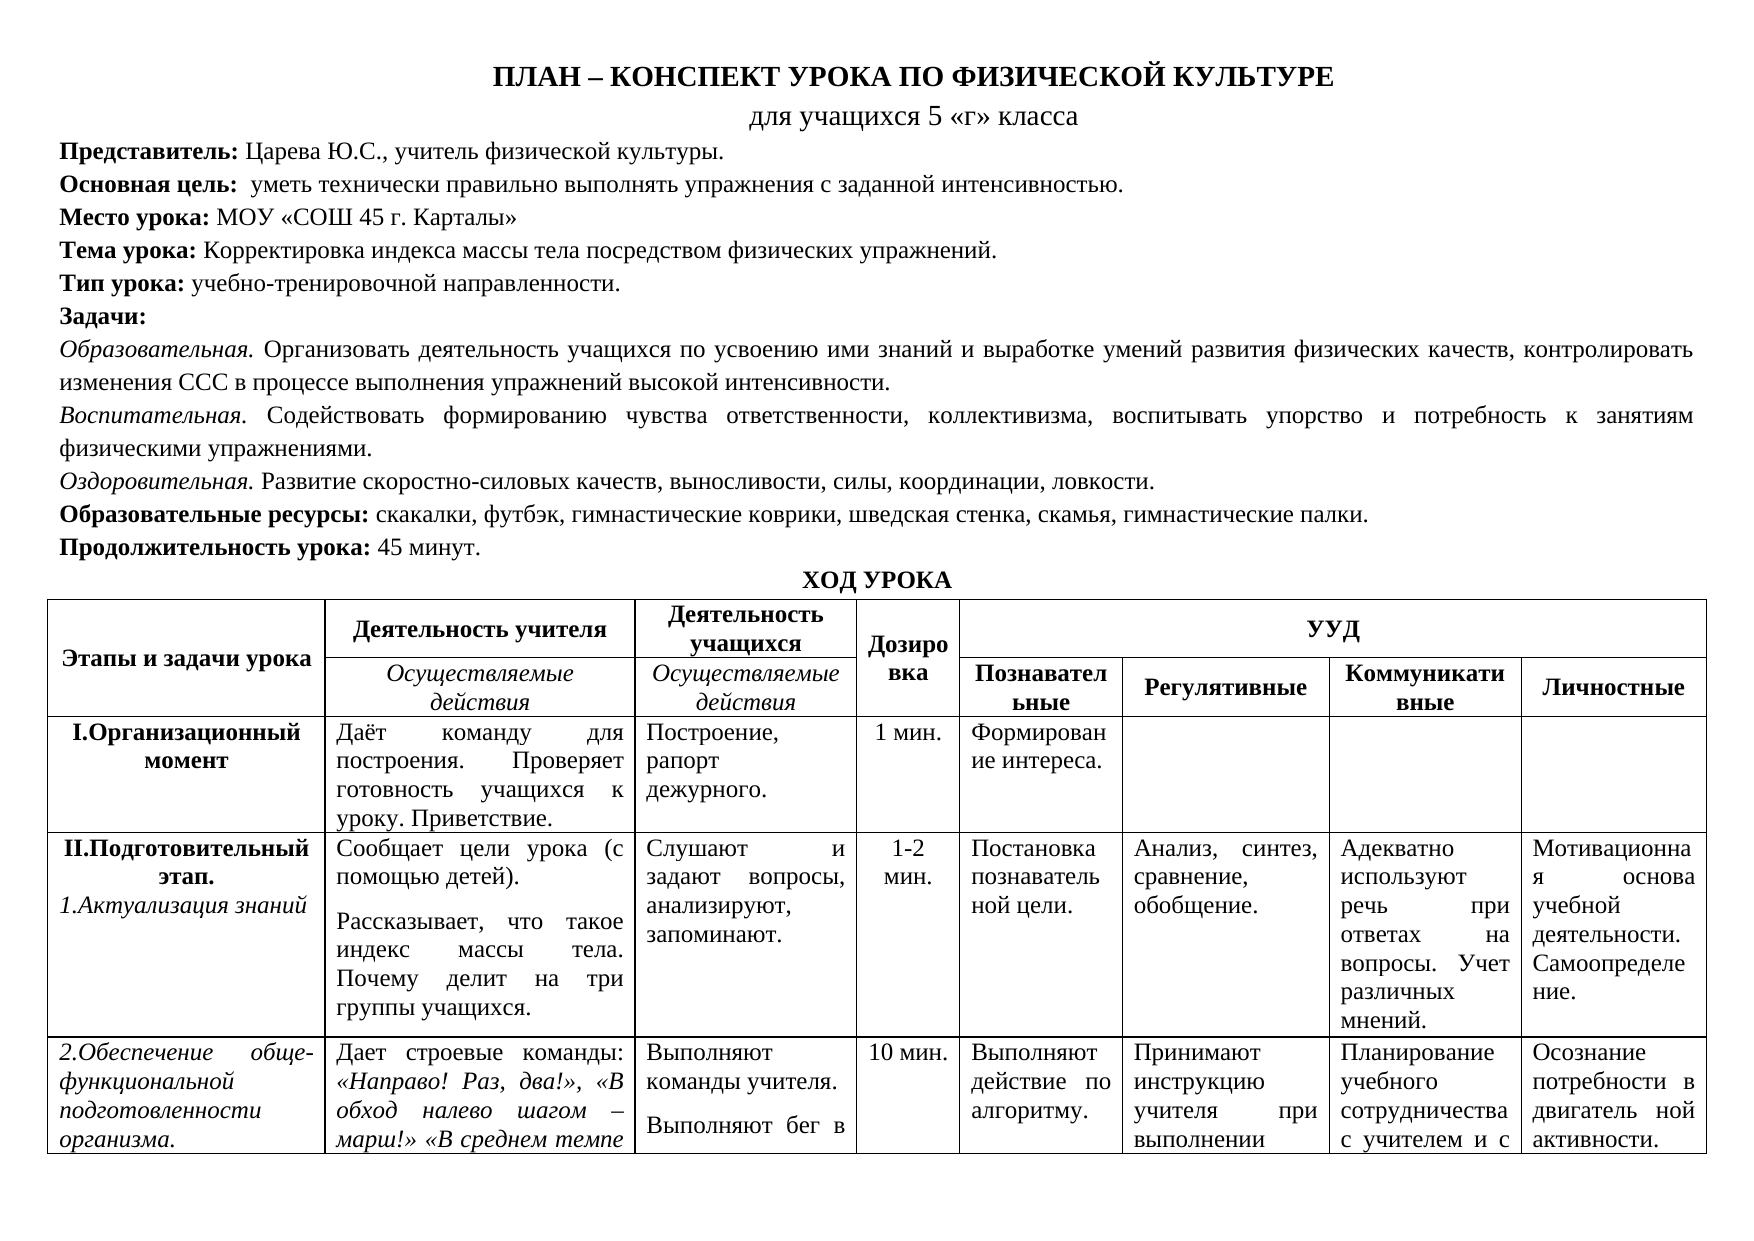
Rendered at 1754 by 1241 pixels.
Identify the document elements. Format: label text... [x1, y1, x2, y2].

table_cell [636, 1038, 856, 1152]
table_cell Построение, рапорт дежурного. [636, 717, 856, 832]
table_cell 1 мин. [857, 717, 959, 832]
table_cell Осознание потребности в двигатель ной активности. [1646, 1038, 1706, 1152]
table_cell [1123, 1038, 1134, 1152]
table_cell Осуществляемые действия [636, 658, 856, 716]
table_cell Анализ, синтез, сравнение, обобщение. [1123, 833, 1329, 1036]
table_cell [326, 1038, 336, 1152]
text Образовательная. Организовать деятельность учащихся по усвоению ими знаний и выработке умений развития физических качеств, контролировать изменения ССС в процессе выполнения упражнений высокой интенсивности. [59, 334, 1695, 396]
table_header УУД [960, 600, 1706, 657]
table_cell 10 мин. [857, 1038, 959, 1152]
table_header Деятельность учащихся [636, 600, 856, 657]
table_header Этапы и задачи урока [48, 600, 324, 716]
table_cell Постановка познавательной цели. [960, 833, 1122, 1036]
table_cell [1330, 717, 1521, 832]
text Оздоровительная. Развитие скоростно-силовых качеств, выносливости, силы, координации, ловкости. [59, 466, 1695, 495]
text для учащихся 5 «г» класса [59, 98, 1695, 131]
text Тема урока: Корректировка индекса массы тела посредством физических упражнений. [59, 235, 1695, 264]
table_cell Принимают инструкцию учителя при выполнении беговых и общеразвивающих упражнениях и четко следуют ей. Самоконтроль. [1261, 1038, 1329, 1152]
table_cell Личностные [1522, 658, 1706, 716]
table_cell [960, 1038, 1122, 1152]
text Представитель: Царева Ю.С., учитель физической культуры. [59, 136, 1695, 165]
text ХОД УРОКА [59, 565, 1695, 594]
text Продолжительность урока: 45 минут. [59, 532, 1695, 561]
text Тип урока: учебно-тренировочной направленности. [59, 268, 1695, 297]
table_cell Сообщает цели урока (с помощью детей). Рассказывает, что такое индекс массы тела. Почему делит на три группы учащихся. [326, 833, 634, 1036]
table_cell Даёт команду для построения. Проверяет готовность учащихся к уроку. Приветствие. [553, 717, 634, 832]
table_cell [1123, 717, 1329, 832]
text ПЛАН – КОНСПЕКТ УРОКА ПО ФИЗИЧЕСКОЙ КУЛЬТУРЕ [59, 59, 1695, 93]
table_cell II.Подготовительный этап. 1.Актуализация знаний [48, 833, 324, 1036]
table_cell 1-2 мин. [857, 833, 959, 1036]
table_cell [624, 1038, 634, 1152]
text Задачи: [59, 301, 1695, 330]
table_cell Мотивационная основа учебной деятельности. Самоопределение. [1522, 833, 1706, 1036]
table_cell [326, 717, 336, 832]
text Образовательные ресурсы: скакалки, футбэк, гимнастические коврики, шведская стенка, скамья, гимнастические палки. [59, 499, 1695, 528]
table_cell [1522, 717, 1706, 832]
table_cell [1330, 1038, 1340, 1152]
table_cell Планирование учебного сотрудничества с учителем и с одноклассниками. [1438, 1038, 1521, 1152]
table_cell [48, 1038, 324, 1152]
text Основная цель: уметь технически правильно выполнять упражнения с заданной интенсивностью. [59, 169, 1695, 198]
table_cell Коммуникативные [1330, 658, 1521, 716]
table_cell Слушают и задают вопросы, анализируют, запоминают. [636, 833, 856, 1036]
table_cell Осуществляемые действия [326, 658, 634, 716]
table_cell I.Организационный момент [48, 717, 324, 832]
table_cell Адекватно используют речь при ответах на вопросы. Учет различных мнений. [1330, 833, 1521, 1036]
table_header Дозировка [857, 600, 959, 716]
text Воспитательная. Содействовать формированию чувства ответственности, коллективизма, воспитывать упорство и потребность к занятиям физическими упражнениями. [59, 400, 1695, 462]
table_cell Познавательные [960, 658, 1122, 716]
text Место урока: МОУ «СОШ 45 г. Карталы» [59, 202, 1695, 231]
table_cell Формирование интереса. [960, 717, 1122, 832]
table_header Деятельность учителя [326, 600, 634, 657]
table_cell Регулятивные [1123, 658, 1329, 716]
